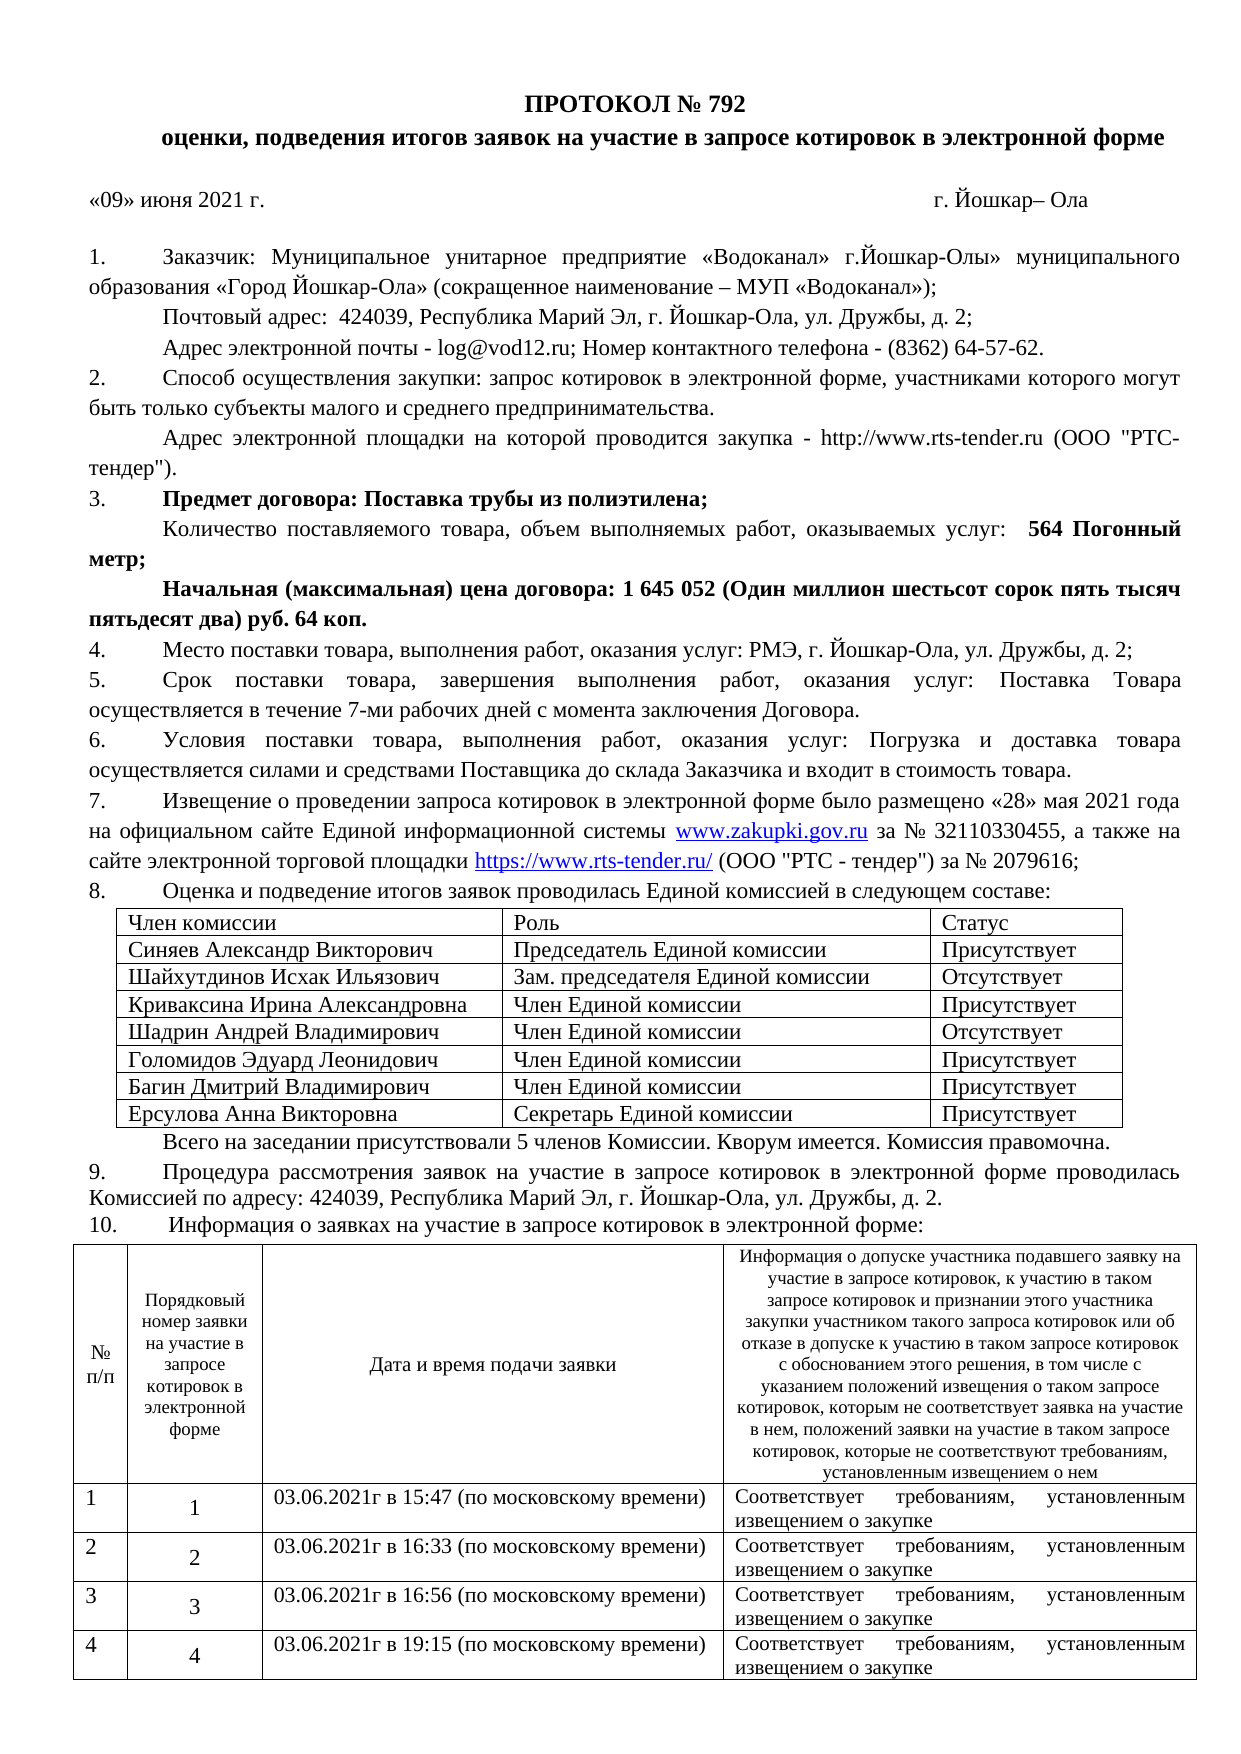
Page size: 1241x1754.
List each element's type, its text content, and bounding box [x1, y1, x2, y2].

text Начальная (максимальная) цена договора: 1 645 052 (Один миллион шестьсот сорок пять тысяч пятьдесят два) руб. 64 коп. [89, 575, 1181, 632]
table_cell 1 [74, 1484, 127, 1532]
text 10. Информация о заявках на участие в запросе котировок в электронной форме: [89, 1211, 1181, 1237]
list Условия поставки товара, выполнения работ, оказания услуг: Погрузка и доставка товара осуществляется силами и средствами Поставщика до склада Заказчика и входит в стоимость товара. [89, 726, 1181, 783]
table_cell 03.06.2021г в 16:56 (по московскому времени) [263, 1582, 723, 1630]
list Предмет договора: Поставка трубы из полиэтилена; [89, 485, 1181, 511]
table_header Роль [503, 909, 930, 935]
text Адрес электронной почты - log@vod12.ru; Номер контактного телефона - (8362) 64-57-62. [89, 334, 1181, 360]
table_cell Соответствует требованиям, установленным извещением о закупке [724, 1484, 1196, 1532]
list Заказчик: Муниципальное унитарное предприятие «Водоканал» г.Йошкар-Олы» муниципального образования «Город Йошкар-Ола» (сокращенное наименование – МУП «Водоканал»); [89, 243, 1181, 299]
table_cell Секретарь Единой комиссии [503, 1100, 930, 1127]
table_cell Багин Дмитрий Владимирович [117, 1073, 502, 1099]
table_cell Председатель Единой комиссии [503, 936, 930, 962]
table_cell 03.06.2021г в 16:33 (по московскому времени) [263, 1533, 723, 1581]
table_cell 4 [128, 1631, 262, 1679]
list Извещение о проведении запроса котировок в электронной форме было размещено «28» мая 2021 года на официальном сайте Единой информационной системы www.zakupki.gov.ru за № 32110330455, а также на сайте электронной торговой площадки https://www.rts-tender.ru/ (ООО "РТС - тендер") за № 2079616; [89, 787, 1181, 873]
table_header Член комиссии [117, 909, 502, 935]
table_header Дата и время подачи заявки [263, 1245, 723, 1483]
table_header Статус [931, 909, 1122, 935]
table_cell Член Единой комиссии [503, 1046, 930, 1072]
list Способ осуществления закупки: запрос котировок в электронной форме, участниками которого могут быть только субъекты малого и среднего предпринимательства. [89, 364, 1181, 420]
table_cell 2 [74, 1533, 127, 1581]
table_cell Член Единой комиссии [503, 991, 930, 1017]
table_cell 3 [74, 1582, 127, 1630]
text оценки, подведения итогов заявок на участие в запросе котировок в электронной форме [89, 122, 1181, 150]
table_cell Отсутствует [931, 964, 1122, 990]
table_header Информация о допуске участника подавшего заявку на участие в запросе котировок, к участию в таком запросе котировок и признании этого участника закупки участником такого запроса котировок или об отказе в допуске к участию в таком запросе котировок с обоснованием этого решения, в том числе с указанием положений извещения о таком запросе котировок, которым не соответствует заявка на участие в нем, положений заявки на участие в таком запросе котировок, которые не соответствуют требованиям, установленным извещением о нем [724, 1245, 1196, 1483]
text Всего на заседании присутствовали 5 членов Комиссии. Кворум имеется. Комиссия правомочна. [89, 1128, 1181, 1154]
list Срок поставки товара, завершения выполнения работ, оказания услуг: Поставка Товара осуществляется в течение 7-ми рабочих дней с момента заключения Договора. [89, 666, 1181, 722]
list Место поставки товара, выполнения работ, оказания услуг: РМЭ, г. Йошкар-Ола, ул. Дружбы, д. 2; [89, 636, 1181, 662]
text «09» июня 2021 г. г. Йошкар– Ола [89, 186, 1181, 213]
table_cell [724, 1582, 1196, 1630]
table_cell 03.06.2021г в 19:15 (по московскому времени) [263, 1631, 723, 1679]
table_cell Криваксина Ирина Александровна [117, 991, 502, 1017]
table_cell Член Единой комиссии [503, 1073, 930, 1099]
text ПРОТОКОЛ № 792 [89, 89, 1181, 117]
table_cell 1 [128, 1484, 262, 1532]
text Количество поставляемого товара, объем выполняемых работ, оказываемых услуг: 564 Погонный метр; [89, 515, 1181, 571]
table_cell Присутствует [931, 936, 1122, 962]
table_cell 4 [74, 1631, 127, 1679]
list Оценка и подведение итогов заявок проводилась Единой комиссией в следующем составе: [89, 877, 1181, 904]
table_cell Присутствует [931, 1046, 1122, 1072]
table_cell Присутствует [931, 991, 1122, 1017]
table_cell Шадрин Андрей Владимирович [117, 1018, 502, 1044]
table_cell Ерсулова Анна Викторовна [117, 1100, 502, 1127]
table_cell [724, 1533, 1196, 1581]
table_cell Синяев Александр Викторович [117, 936, 502, 962]
table_cell Член Единой комиссии [503, 1018, 930, 1044]
table_cell Отсутствует [931, 1018, 1122, 1044]
table_cell 3 [128, 1582, 262, 1630]
text Почтовый адрес: 424039, Республика Марий Эл, г. Йошкар-Ола, ул. Дружбы, д. 2; [89, 303, 1181, 330]
table_cell Присутствует [931, 1100, 1122, 1127]
table_cell Присутствует [931, 1073, 1122, 1099]
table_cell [724, 1631, 1196, 1679]
table_header Порядковый номер заявки на участие в запросе котировок в электронной форме [128, 1245, 262, 1483]
text Адрес электронной площадки на которой проводится закупка - http://www.rts-tender.ru (ООО "РТС-тендер"). [89, 424, 1181, 481]
table_cell 03.06.2021г в 15:47 (по московскому времени) [263, 1484, 723, 1532]
table_cell Шайхутдинов Исхак Ильязович [117, 964, 502, 990]
table_cell 2 [128, 1533, 262, 1581]
table_cell Голомидов Эдуард Леонидович [117, 1046, 502, 1072]
text 9. Процедура рассмотрения заявок на участие в запросе котировок в электронной форме проводилась Комиссией по адресу: 424039, Республика Марий Эл, г. Йошкар-Ола, ул. Дружбы, д. 2. [89, 1158, 1181, 1211]
table_cell Зам. председателя Единой комиссии [503, 964, 930, 990]
table_header № п/п [74, 1245, 127, 1483]
